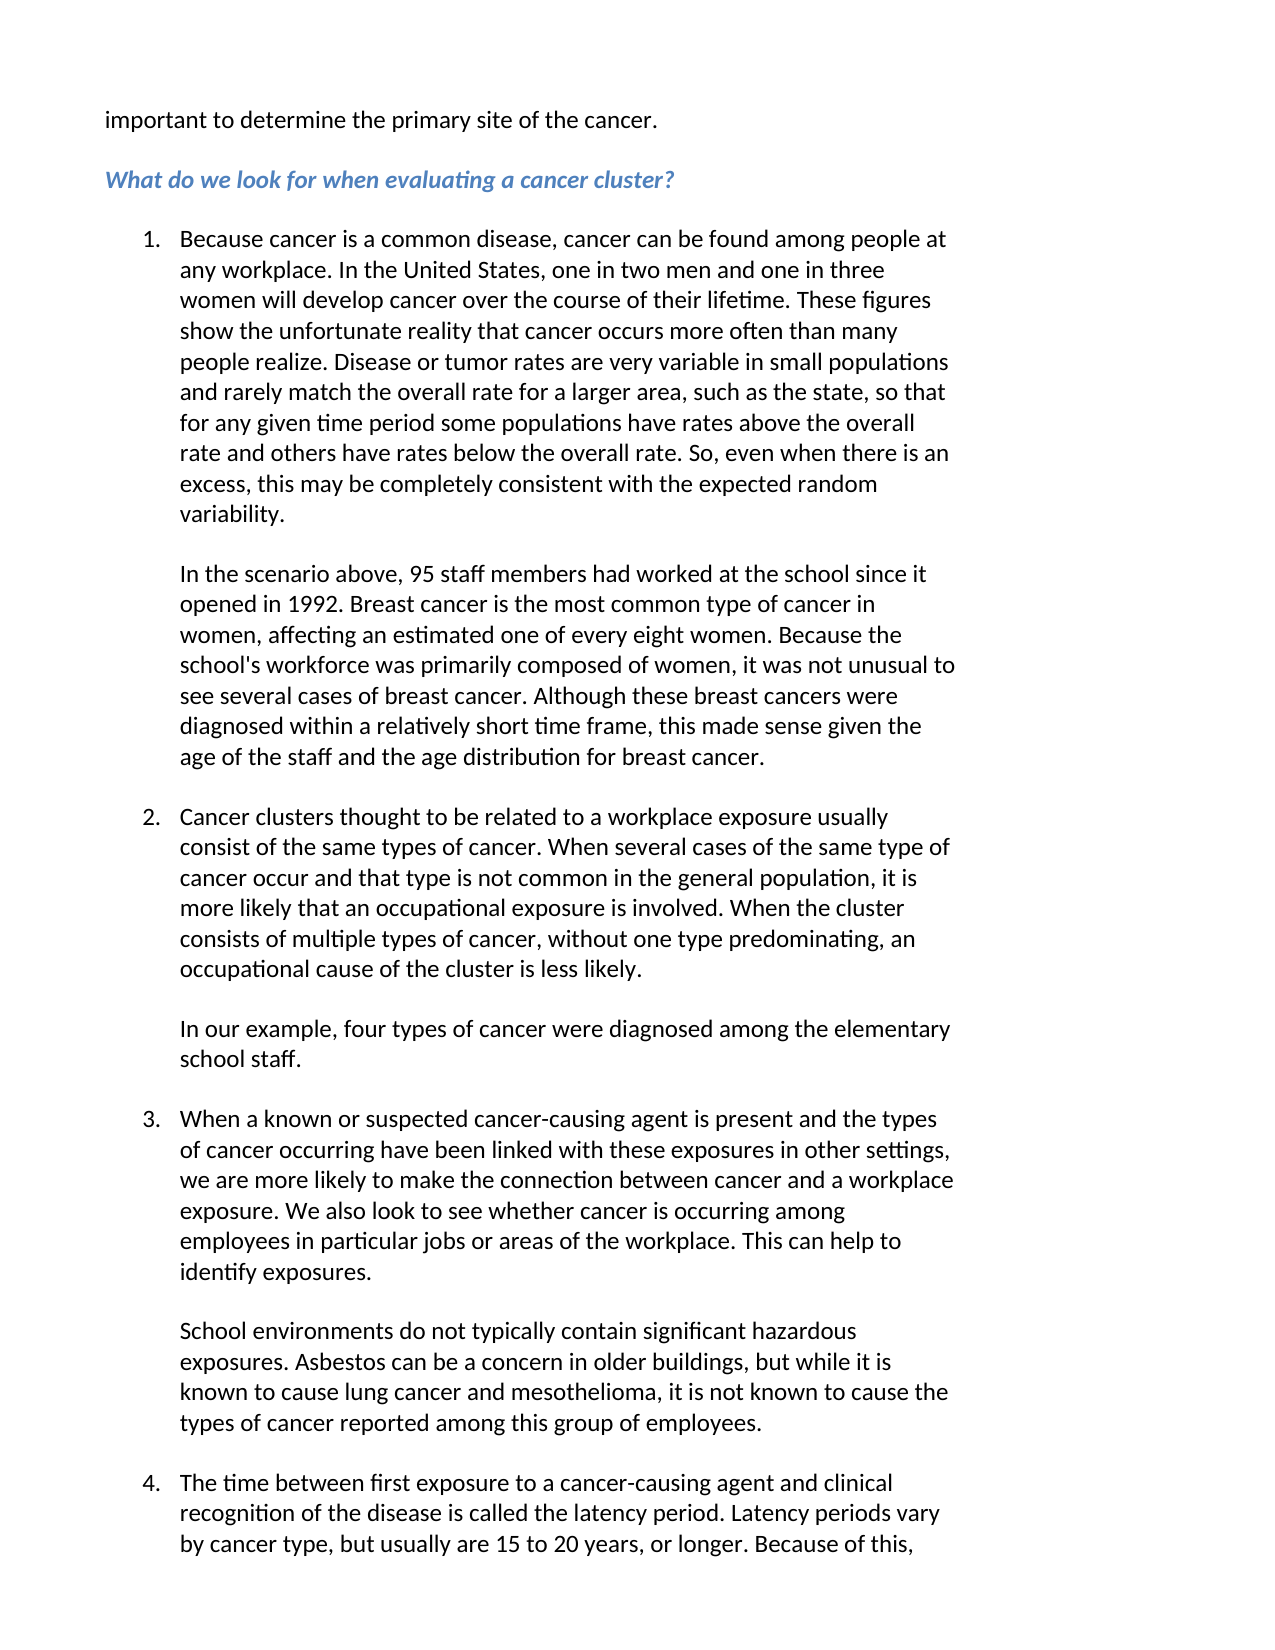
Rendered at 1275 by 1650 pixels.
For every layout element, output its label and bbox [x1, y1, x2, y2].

table_cell [105, 75, 958, 1558]
